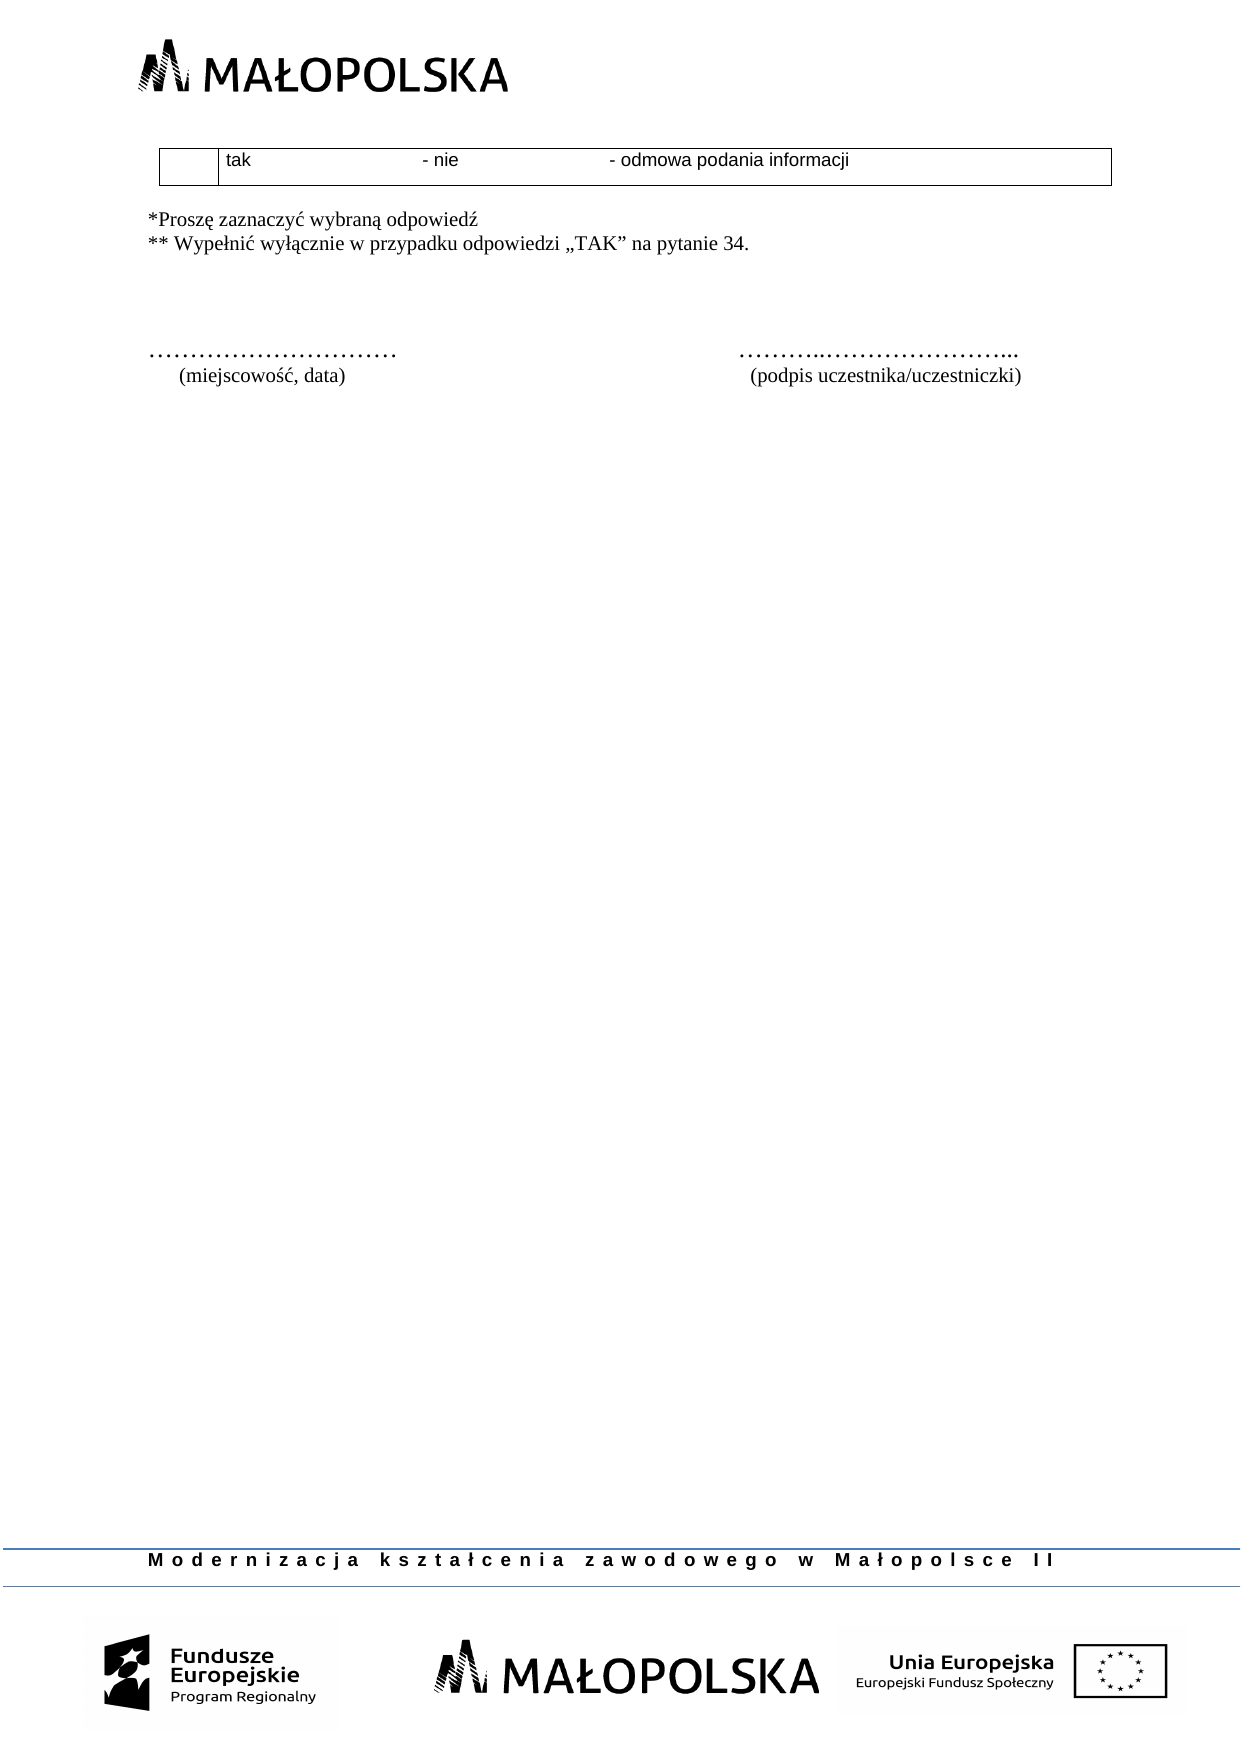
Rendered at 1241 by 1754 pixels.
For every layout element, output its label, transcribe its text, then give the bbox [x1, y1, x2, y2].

text ** Wypełnić wyłącznie w przypadku odpowiedzi „TAK” na pytanie 34. [148, 231, 1092, 255]
text ………………………… ………..…………………... [148, 334, 1092, 363]
picture [431, 1638, 819, 1695]
picture [136, 39, 508, 93]
text *Proszę zaznaczyć wybraną odpowiedź [148, 207, 1092, 231]
picture [82, 1615, 338, 1730]
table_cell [219, 149, 1111, 184]
picture [836, 1626, 1188, 1716]
text (miejscowość, data) (podpis uczestnika/uczestniczki) [148, 363, 1092, 387]
table_cell 35 [160, 149, 218, 184]
